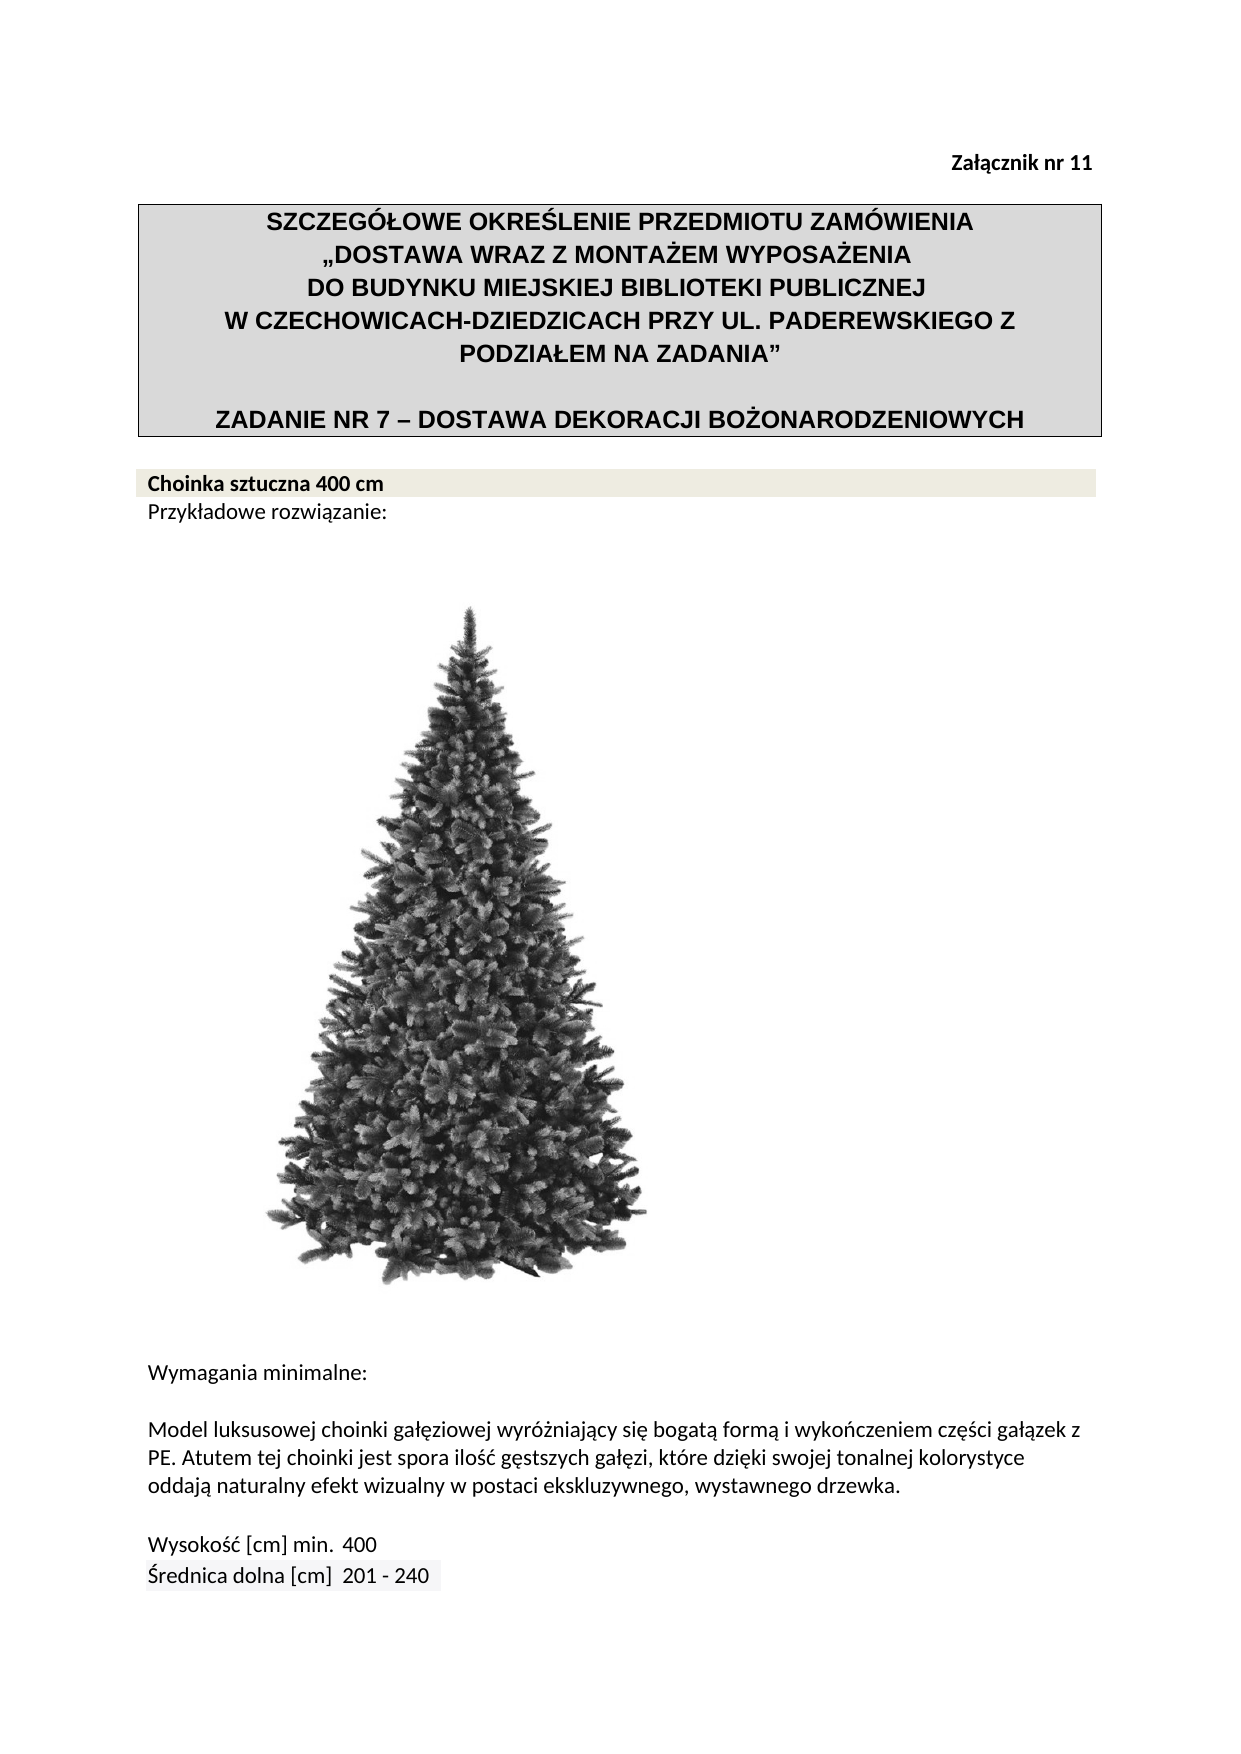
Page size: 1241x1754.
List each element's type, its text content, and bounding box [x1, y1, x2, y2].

text Załącznik nr 11 [148, 148, 1093, 176]
table_cell 201 - 240 [341, 1560, 441, 1591]
text Przykładowe rozwiązanie: [148, 497, 1093, 525]
text Model luksusowej choinki gałęziowej wyróżniający się bogatą formą i wykończeniem części gałązek z PE. Atutem tej choinki jest spora ilość gęstszych gałęzi, które dzięki swojej tonalnej kolorystyce oddają naturalny efekt wizualny w postaci ekskluzywnego, wystawnego drzewka. [148, 1415, 1093, 1499]
text Wymagania minimalne: [148, 1358, 1093, 1386]
table_header Choinka sztuczna 400 cm [136, 469, 1096, 497]
table_header Wysokość [cm] min. [146, 1528, 341, 1559]
text SZCZEGÓŁOWE OKREŚLENIE PRZEDMIOTU ZAMÓWIENIA [139, 205, 1101, 236]
text ZADANIE NR 7 – DOSTAWA DEKORACJI BOŻONARODZENIOWYCH [139, 402, 1101, 436]
text „DOSTAWA WRAZ Z MONTAŻEM WYPOSAŻENIA DO BUDYNKU MIEJSKIEJ BIBLIOTEKI PUBLICZNEJ W CZECHOWICACH-DZIEDZICACH PRZY UL. PADEREWSKIEGO Z PODZIAŁEM NA ZADANIA” [139, 237, 1101, 368]
table_cell Średnica dolna [cm] [146, 1560, 341, 1591]
table_header 400 [341, 1528, 441, 1559]
